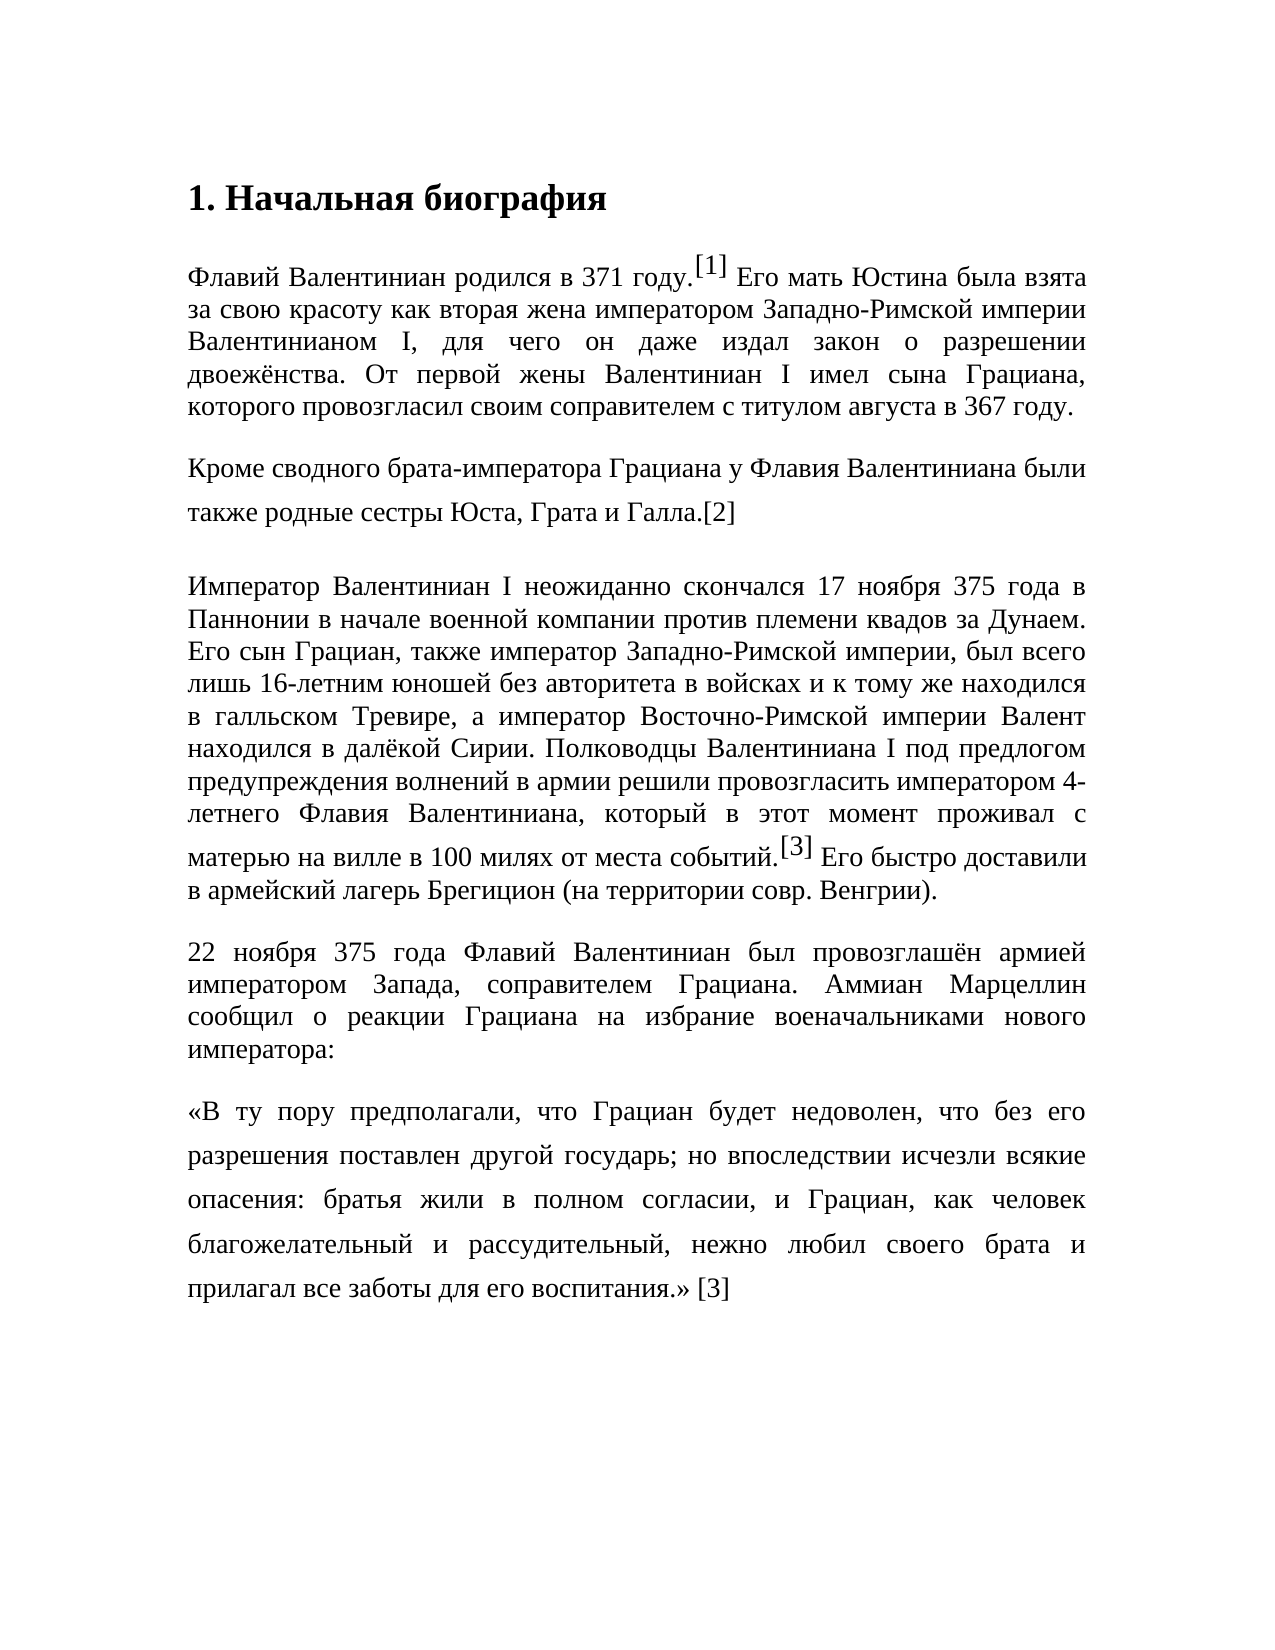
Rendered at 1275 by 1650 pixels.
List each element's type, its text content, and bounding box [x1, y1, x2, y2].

list 1. Начальная биография [187, 175, 1087, 218]
text Флавий Валентиниан родился в 371 году.[1] Его мать Юстина была взята за свою красоту как вторая жена императором Западно-Римской империи Валентинианом I, для чего он даже издал закон о разрешении двоежёнства. От первой жены Валентиниан I имел сына Грациана, которого провозгласил своим соправителем с титулом августа в 367 году. [187, 248, 1087, 422]
text 22 ноября 375 года Флавий Валентиниан был провозглашён армией императором Запада, соправителем Грациана. Аммиан Марцеллин сообщил о реакции Грациана на избрание военачальниками нового императора: [187, 935, 1087, 1064]
text «В ту пору предполагали, что Грациан будет недоволен, что без его разрешения поставлен другой государь; но впоследствии исчезли всякие опасения: братья жили в полном согласии, и Грациан, как человек благожелательный и рассудительный, нежно любил своего брата и прилагал все заботы для его воспитания.» [3] [187, 1094, 1087, 1316]
text Император Валентиниан I неожиданно скончался 17 ноября 375 года в Паннонии в начале военной компании против племени квадов за Дунаем. Его сын Грациан, также император Западно-Римской империи, был всего лишь 16-летним юношей без авторитета в войсках и к тому же находился в галльском Тревире, а император Восточно-Римской империи Валент находился в далёкой Сирии. Полководцы Валентиниана I под предлогом предупреждения волнений в армии решили провозгласить императором 4-летнего Флавия Валентиниана, который в этот момент проживал с матерью на вилле в 100 милях от места событий.[3] Его быстро доставили в армейский лагерь Брегицион (на территории совр. Венгрии). [187, 569, 1087, 905]
text Кроме сводного брата-императора Грациана у Флавия Валентиниана были также родные сестры Юста, Грата и Галла.[2] [187, 451, 1087, 540]
